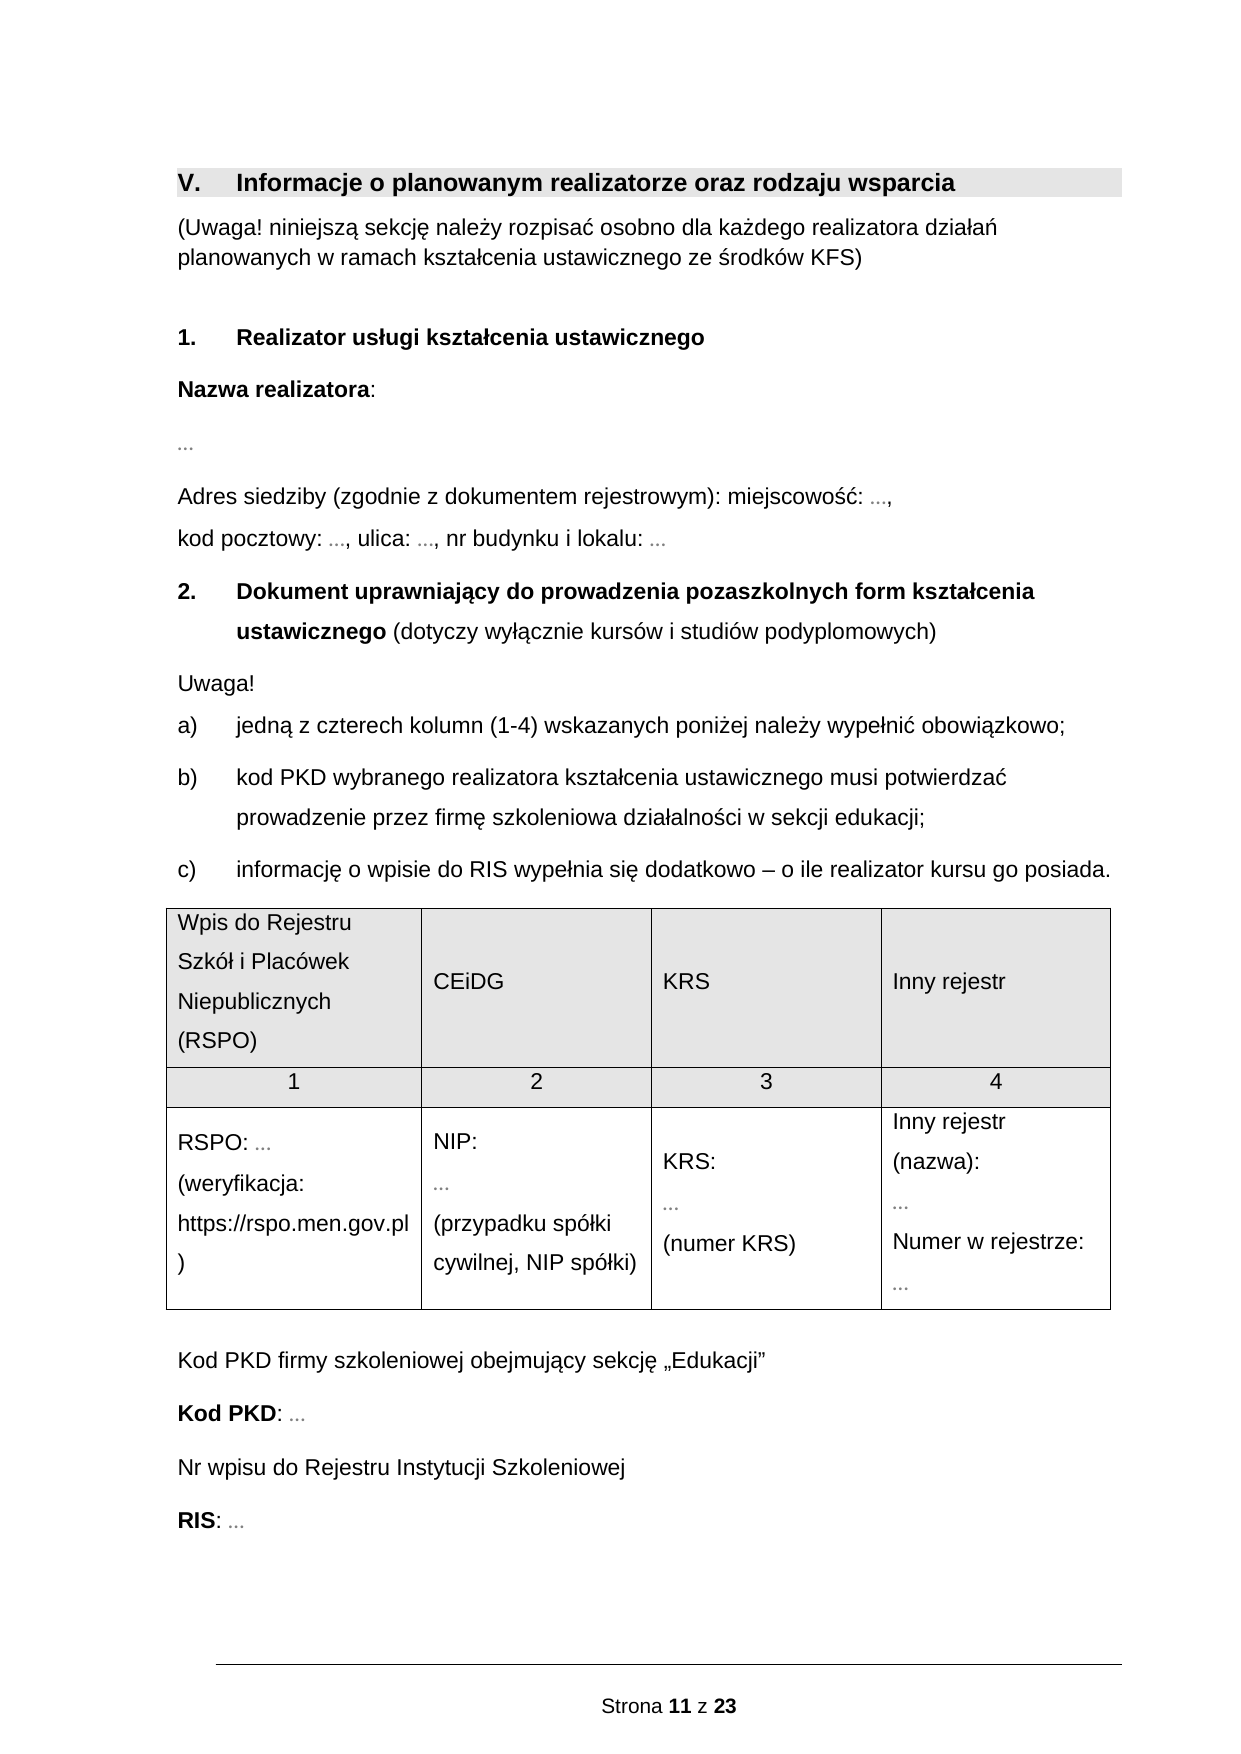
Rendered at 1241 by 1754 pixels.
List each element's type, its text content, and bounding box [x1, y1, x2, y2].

text RIS: [177, 1506, 1122, 1534]
table_cell 4 [882, 1068, 1110, 1107]
table_cell RSPO: (weryfikacja: https://rspo.men.gov.pl) [167, 1108, 421, 1309]
text (Uwaga! niniejszą sekcję należy rozpisać osobno dla każdego realizatora działań planowanych w ramach kształcenia ustawicznego ze środków KFS) [177, 214, 1122, 270]
text Adres siedziby (zgodnie z dokumentem rejestrowym): miejscowość: , kod pocztowy: , ulica: , nr budynku i lokalu: [177, 482, 1122, 552]
table_cell 3 [652, 1068, 881, 1107]
table_header Wpis do Rejestru Szkół i Placówek Niepublicznych (RSPO) [167, 909, 421, 1067]
list jedną z czterech kolumn (1-4) wskazanych poniżej należy wypełnić obowiązkowo; [177, 712, 1122, 739]
table_cell 1 [167, 1068, 421, 1107]
table_cell NIP: (przypadku spółki cywilnej, NIP spółki) [422, 1108, 651, 1309]
table_cell 2 [422, 1068, 651, 1107]
text Kod PKD firmy szkoleniowej obejmujący sekcję „Edukacji” [177, 1347, 1122, 1374]
table_cell Inny rejestr (nazwa): Numer w rejestrze: [882, 1108, 1110, 1309]
list Dokument uprawniający do prowadzenia pozaszkolnych form kształcenia ustawicznego (dotyczy wyłącznie kursów i studiów podyplomowych) [177, 578, 1122, 644]
list informację o wpisie do RIS wypełnia się dodatkowo – o ile realizator kursu go posiada. [177, 856, 1122, 882]
list Realizator usługi kształcenia ustawicznego [177, 324, 1122, 350]
text Nr wpisu do Rejestru Instytucji Szkoleniowej [177, 1454, 1122, 1480]
table_header Inny rejestr [882, 909, 1110, 1067]
text Nazwa realizatora: [177, 376, 1122, 402]
subtitle Informacje o planowanym realizatorze oraz rodzaju wsparcia [177, 168, 1122, 197]
table_header KRS [652, 909, 881, 1067]
text Uwaga! [177, 669, 1122, 696]
list kod PKD wybranego realizatora kształcenia ustawicznego musi potwierdzać prowadzenie przez firmę szkoleniowa działalności w sekcji edukacji; [177, 764, 1122, 830]
text Kod PKD: [177, 1399, 1122, 1427]
table_cell KRS: (numer KRS) [652, 1108, 881, 1309]
table_header CEiDG [422, 909, 651, 1067]
